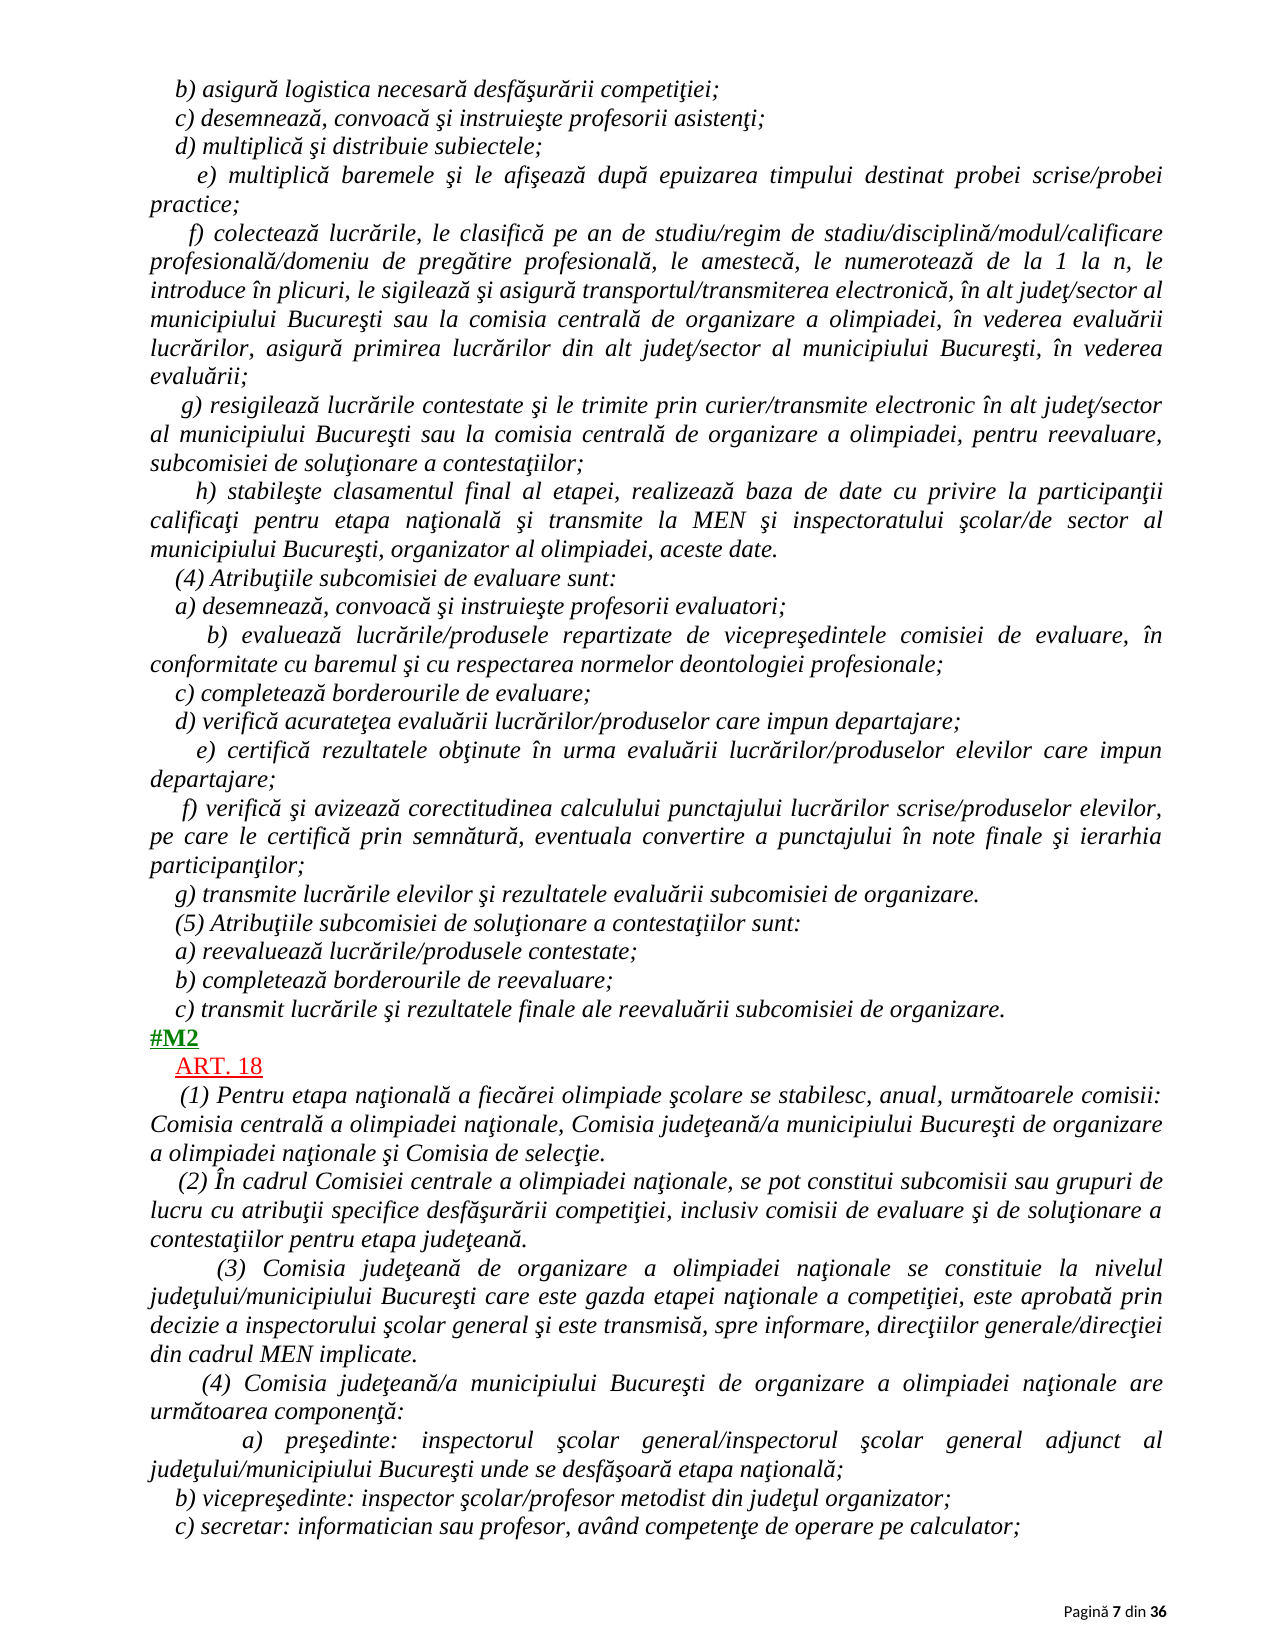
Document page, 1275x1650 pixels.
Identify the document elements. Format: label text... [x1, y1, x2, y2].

text (5) Atribuţiile subcomisiei de soluţionare a contestaţiilor sunt: [150, 908, 1167, 936]
text f) colectează lucrările, le clasifică pe an de studiu/regim de stadiu/disciplină/modul/calificare profesională/domeniu de pregătire profesională, le amestecă, le numerotează de la 1 la n, le introduce în plicuri, le sigilează şi asigură transportul/transmiterea electronică, în alt judeţ/sector al municipiului Bucureşti sau la comisia centrală de organizare a olimpiadei, în vederea evaluării lucrărilor, asigură primirea lucrărilor din alt judeţ/sector al municipiului Bucureşti, în vederea evaluării; [150, 218, 1167, 390]
text (4) Comisia judeţeană/a municipiului Bucureşti de organizare a olimpiadei naţionale are următoarea componenţă: [150, 1368, 1167, 1425]
text (4) Atribuţiile subcomisiei de evaluare sunt: [150, 563, 1167, 591]
text c) transmit lucrările şi rezultatele finale ale reevaluării subcomisiei de organizare. [150, 994, 1167, 1023]
text ART. 18 [150, 1051, 1167, 1080]
text g) resigilează lucrările contestate şi le trimite prin curier/transmite electronic în alt judeţ/sector al municipiului Bucureşti sau la comisia centrală de organizare a olimpiadei, pentru reevaluare, subcomisiei de soluţionare a contestaţiilor; [150, 390, 1167, 476]
text a) preşedinte: inspectorul şcolar general/inspectorul şcolar general adjunct al judeţului/municipiului Bucureşti unde se desfăşoară etapa naţională; [150, 1425, 1167, 1483]
text f) verifică şi avizează corectitudinea calculului punctajului lucrărilor scrise/produselor elevilor, pe care le certifică prin semnătură, eventuala convertire a punctajului în note finale şi ierarhia participanţilor; [150, 793, 1167, 879]
text h) stabileşte clasamentul final al etapei, realizează baza de date cu privire la participanţii calificaţi pentru etapa naţională şi transmite la MEN şi inspectoratului şcolar/de sector al municipiului Bucureşti, organizator al olimpiadei, aceste date. [150, 476, 1167, 563]
text (1) Pentru etapa naţională a fiecărei olimpiade şcolare se stabilesc, anual, următoarele comisii: Comisia centrală a olimpiadei naţionale, Comisia judeţeană/a municipiului Bucureşti de organizare a olimpiadei naţionale şi Comisia de selecţie. [150, 1080, 1167, 1166]
text e) multiplică baremele şi le afişează după epuizarea timpului destinat probei scrise/probei practice; [150, 160, 1167, 218]
text (2) În cadrul Comisiei centrale a olimpiadei naţionale, se pot constitui subcomisii sau grupuri de lucru cu atribuţii specifice desfăşurării competiţiei, inclusiv comisii de evaluare şi de soluţionare a contestaţiilor pentru etapa judeţeană. [150, 1166, 1167, 1253]
text a) reevaluează lucrările/produsele contestate; [150, 936, 1167, 965]
text b) evaluează lucrările/produsele repartizate de vicepreşedintele comisiei de evaluare, în conformitate cu baremul şi cu respectarea normelor deontologiei profesionale; [150, 620, 1167, 678]
text b) vicepreşedinte: inspector şcolar/profesor metodist din judeţul organizator; [150, 1483, 1167, 1511]
text b) completează borderourile de reevaluare; [150, 965, 1167, 994]
text c) desemnează, convoacă şi instruieşte profesorii asistenţi; [150, 103, 1167, 131]
text c) secretar: informatician sau profesor, având competenţe de operare pe calculator; [150, 1511, 1167, 1540]
text #M2 [150, 1023, 1167, 1051]
text e) certifică rezultatele obţinute în urma evaluării lucrărilor/produselor elevilor care impun departajare; [150, 735, 1167, 793]
text b) asigură logistica necesară desfăşurării competiţiei; [150, 74, 1167, 103]
text a) desemnează, convoacă şi instruieşte profesorii evaluatori; [150, 591, 1167, 620]
text (3) Comisia judeţeană de organizare a olimpiadei naţionale se constituie la nivelul judeţului/municipiului Bucureşti care este gazda etapei naţionale a competiţiei, este aprobată prin decizie a inspectorului şcolar general şi este transmisă, spre informare, direcţiilor generale/direcţiei din cadrul MEN implicate. [150, 1253, 1167, 1368]
text c) completează borderourile de evaluare; [150, 678, 1167, 706]
text d) multiplică şi distribuie subiectele; [150, 131, 1167, 160]
text d) verifică acurateţea evaluării lucrărilor/produselor care impun departajare; [150, 706, 1167, 735]
text g) transmite lucrările elevilor şi rezultatele evaluării subcomisiei de organizare. [150, 879, 1167, 908]
